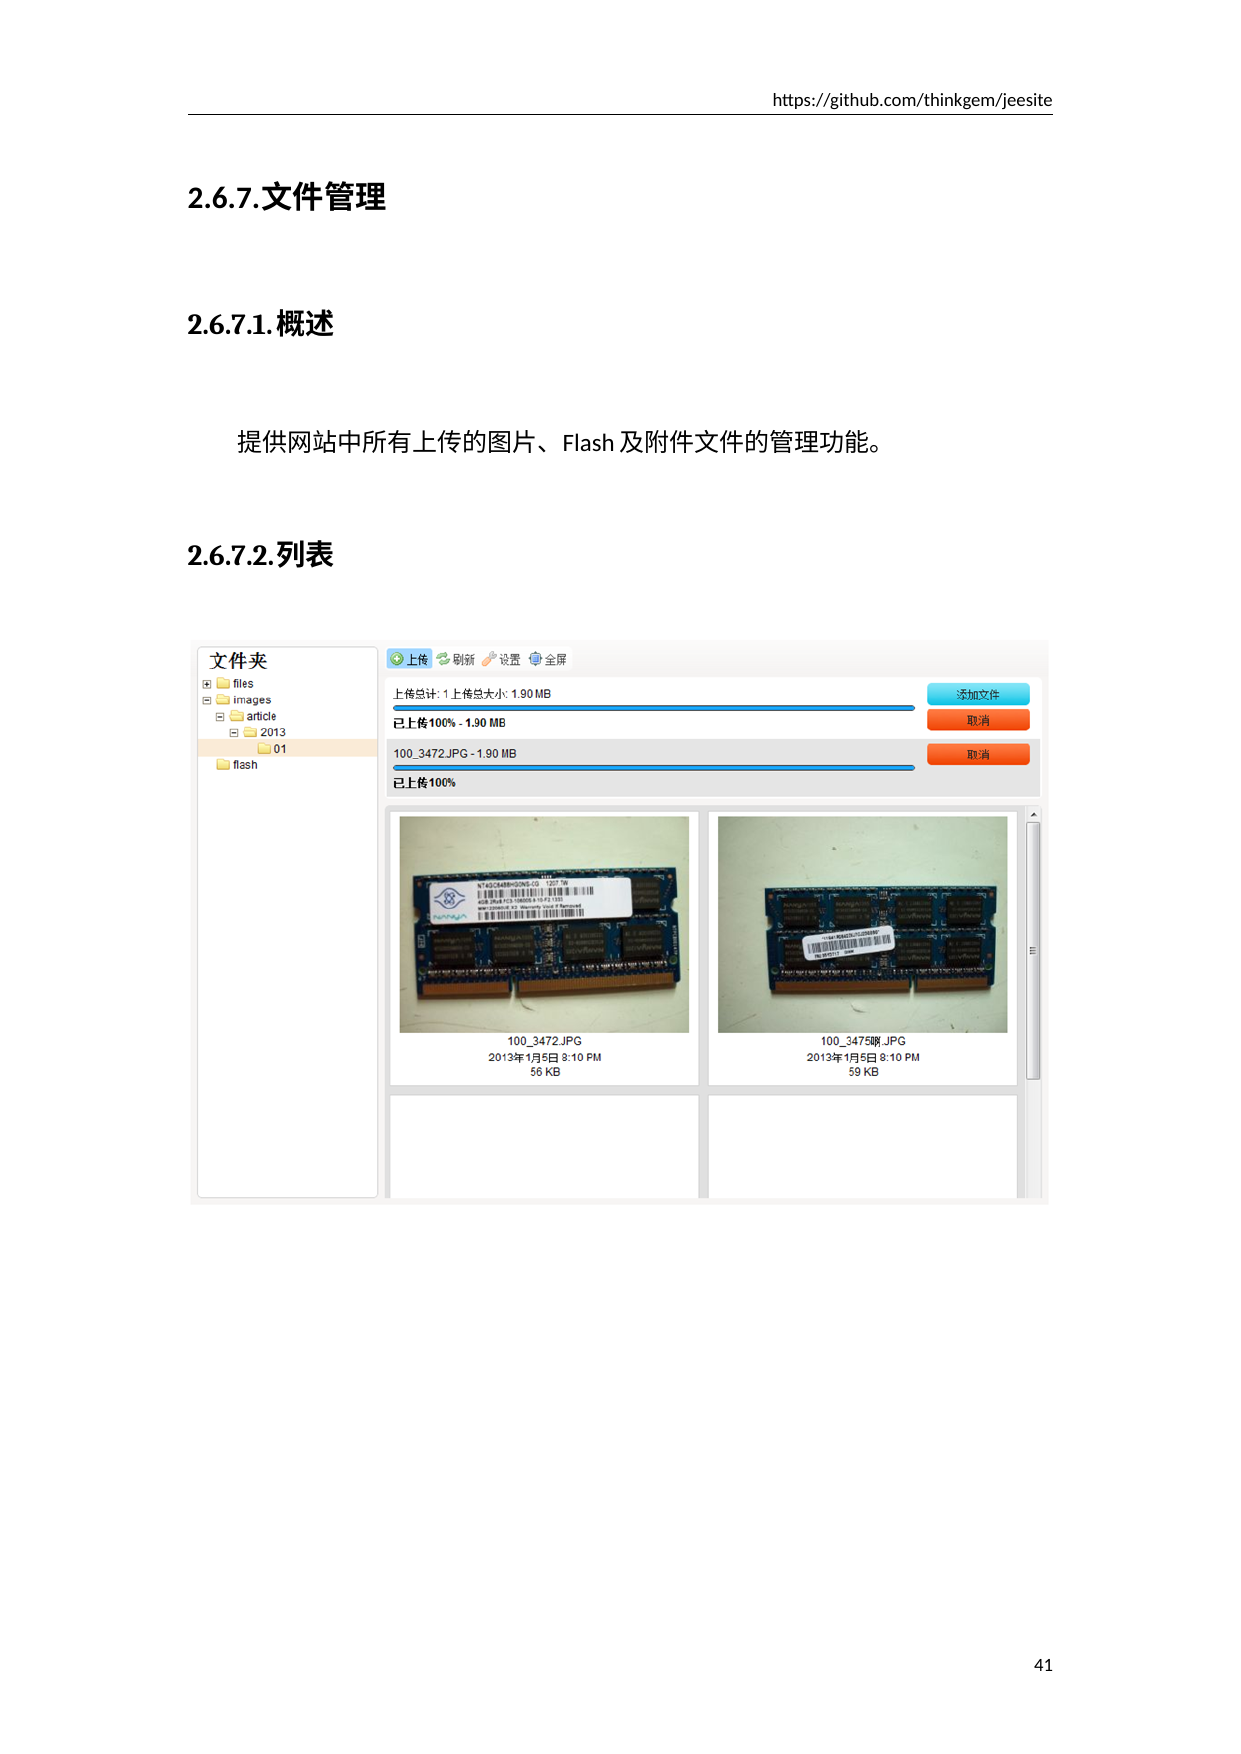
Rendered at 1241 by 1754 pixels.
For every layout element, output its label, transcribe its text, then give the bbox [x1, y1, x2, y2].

picture [187, 639, 1053, 1210]
subtitle 文件管理 [187, 162, 1053, 227]
subtitle 列表 [187, 520, 1053, 585]
subtitle 概述 [187, 289, 1053, 354]
list 提供网站中所有上传的图片、Flash及附件文件的管理功能。 [187, 408, 1053, 473]
